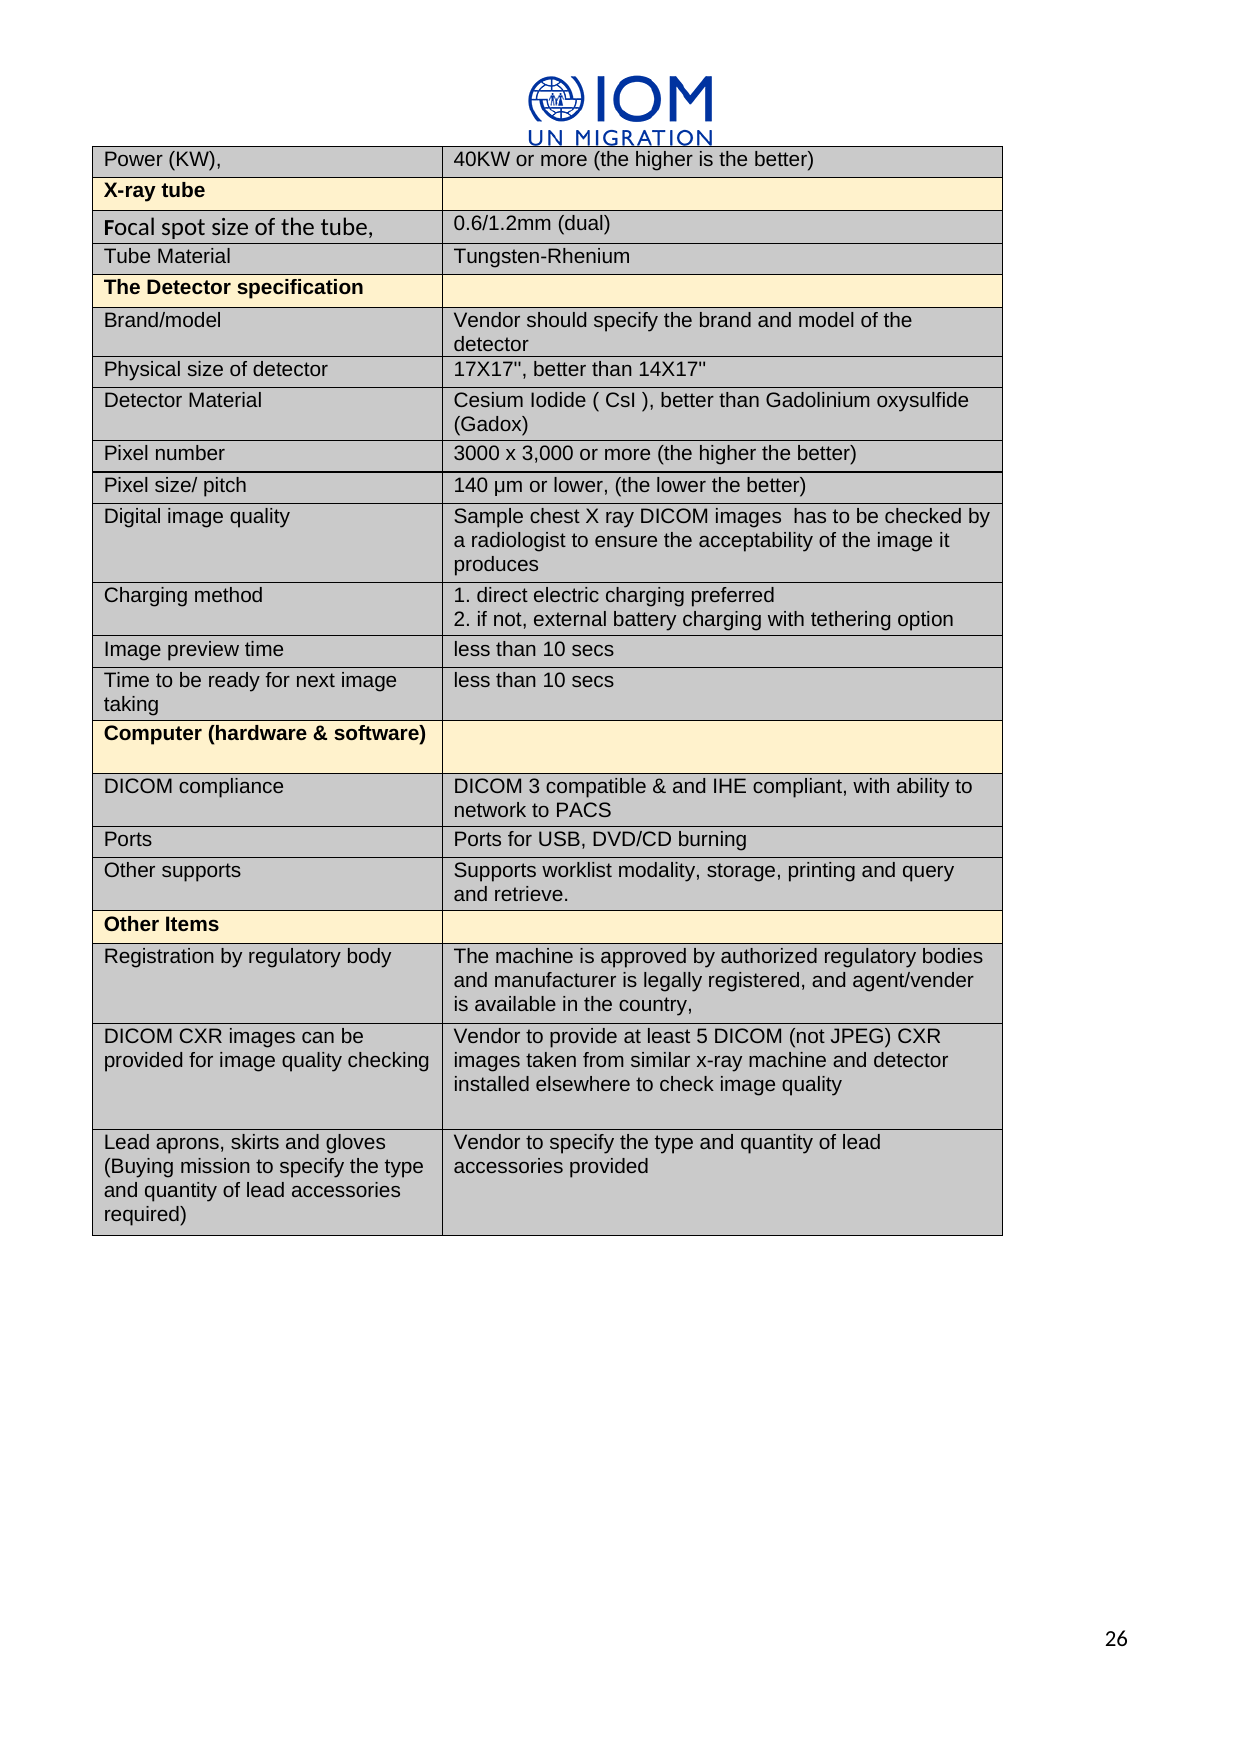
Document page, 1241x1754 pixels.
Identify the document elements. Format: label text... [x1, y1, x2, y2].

table_cell Ports [93, 827, 442, 857]
table_cell Supports worklist modality, storage, printing and query and retrieve. [443, 858, 1002, 910]
table_cell Sample chest X ray DICOM images has to be checked by a radiologist to ensure the acceptability of the image it produces [443, 504, 1002, 582]
table_cell DICOM CXR images can be provided for image quality checking [93, 1024, 442, 1129]
table_cell DICOM compliance [93, 774, 442, 826]
table_cell 3000 x 3,000 or more (the higher the better) [443, 441, 1002, 471]
table_cell 0.6/1.2mm (dual) [443, 211, 1002, 243]
table_cell DICOM 3 compatible & and IHE compliant, with ability to network to PACS [443, 774, 1002, 826]
table_cell Physical size of detector [93, 357, 442, 387]
picture [524, 75, 716, 146]
table_cell [443, 721, 1002, 773]
table_cell less than 10 secs [443, 636, 1002, 667]
table_cell Focal spot size of the tube, [93, 211, 442, 243]
table_cell Lead aprons, skirts and gloves (Buying mission to specify the type and quantity of lead accessories required) [93, 1130, 442, 1235]
table_cell [443, 178, 1002, 210]
table_cell Tungsten-Rhenium [443, 244, 1002, 274]
table_cell Power (KW), [93, 147, 442, 177]
table_cell Computer (hardware & software) [93, 721, 442, 773]
table_cell Vendor to provide at least 5 DICOM (not JPEG) CXR images taken from similar x-ray machine and detector installed elsewhere to check image quality [443, 1024, 1002, 1129]
table_cell Pixel number [93, 441, 442, 471]
table_cell X-ray tube [93, 178, 442, 210]
table_cell 1. direct electric charging preferred 2. if not, external battery charging with tethering option [443, 583, 1002, 635]
table_cell Brand/model [93, 308, 442, 356]
table_cell The Detector specification [93, 275, 442, 307]
table_cell 17X17'', better than 14X17'' [443, 357, 1002, 387]
table_cell Cesium Iodide ( CsI ), better than Gadolinium oxysulfide (Gadox) [443, 388, 1002, 440]
table_cell Tube Material [93, 244, 442, 274]
table_cell Time to be ready for next image taking [93, 668, 442, 720]
table_cell Charging method [93, 583, 442, 635]
table_cell Vendor to specify the type and quantity of lead accessories provided [443, 1130, 1002, 1235]
table_cell 140 μm or lower, (the lower the better) [443, 473, 1002, 503]
table_cell Ports for USB, DVD/CD burning [443, 827, 1002, 857]
table_cell Digital image quality [93, 504, 442, 582]
table_cell Other supports [93, 858, 442, 910]
table_cell Other Items [93, 911, 442, 943]
table_cell The machine is approved by authorized regulatory bodies and manufacturer is legally registered, and agent/vender is available in the country, [443, 944, 1002, 1023]
table_cell Pixel size/ pitch [93, 473, 442, 503]
table_cell [443, 275, 1002, 307]
table_cell Detector Material [93, 388, 442, 440]
table_cell Vendor should specify the brand and model of the detector [443, 308, 1002, 356]
table_cell [443, 911, 1002, 943]
table_cell Registration by regulatory body [93, 944, 442, 1023]
table_cell 40KW or more (the higher is the better) [443, 147, 1002, 177]
table_cell less than 10 secs [443, 668, 1002, 720]
table_cell Image preview time [93, 636, 442, 667]
